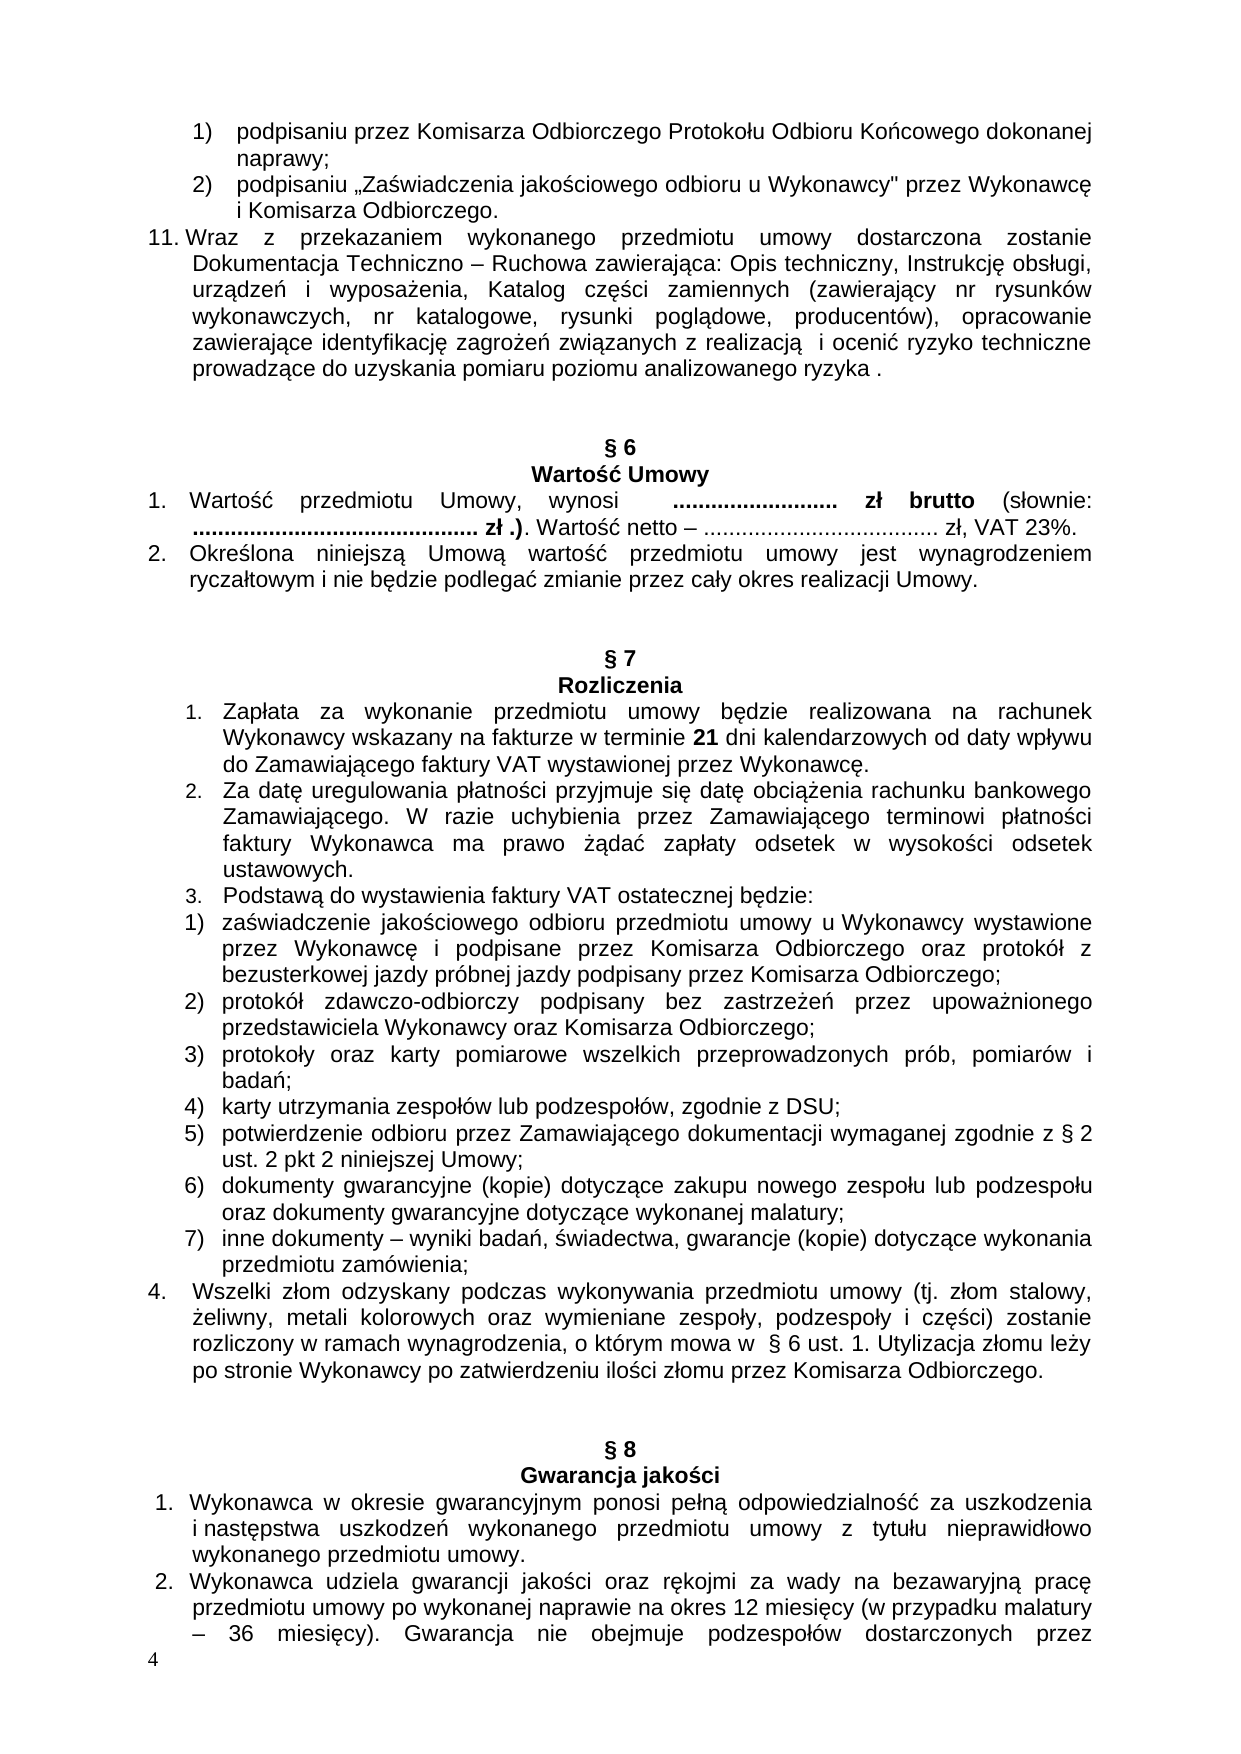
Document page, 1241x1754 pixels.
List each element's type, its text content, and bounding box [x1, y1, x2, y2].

list Wykonawca w okresie gwarancyjnym ponosi pełną odpowiedzialność za uszkodzenia i następstwa uszkodzeń wykonanego przedmiotu umowy z tytułu nieprawidłowo wykonanego przedmiotu umowy. [154, 1488, 1092, 1568]
list Zapłata za wykonanie przedmiotu umowy będzie realizowana na rachunek Wykonawcy wskazany na fakturze w terminie 21 dni kalendarzowych od daty wpływu do Zamawiającego faktury VAT wystawionej przez Wykonawcę. [185, 698, 1092, 777]
list Określona niniejszą Umową wartość przedmiotu umowy jest wynagrodzeniem ryczałtowym i nie będzie podlegać zmianie przez cały okres realizacji Umowy. [148, 540, 1092, 592]
list Wartość przedmiotu Umowy, wynosi .......................... zł brutto (słownie: ............................................. zł .). Wartość netto – ..................................... zł, VAT 23%. [148, 487, 1092, 540]
list podpisaniu przez Komisarza Odbiorczego Protokołu Odbioru Końcowego dokonanej naprawy; [192, 118, 1092, 171]
list zaświadczenie jakościowego odbioru przedmiotu umowy u Wykonawcy wystawione przez Wykonawcę i podpisane przez Komisarza Odbiorczego oraz protokół z bezusterkowej jazdy próbnej jazdy podpisany przez Komisarza Odbiorczego; [184, 909, 1092, 988]
list Podstawą do wystawienia faktury VAT ostatecznej będzie: [185, 882, 1092, 909]
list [154, 1568, 1092, 1647]
list inne dokumenty – wyniki badań, świadectwa, gwarancje (kopie) dotyczące wykonania przedmiotu zamówienia; [184, 1225, 1092, 1278]
list podpisaniu „Zaświadczenia jakościowego odbioru u Wykonawcy" przez Wykonawcę i Komisarza Odbiorczego. [192, 171, 1092, 223]
list potwierdzenie odbioru przez Zamawiającego dokumentacji wymaganej zgodnie z § 2 ust. 2 pkt 2 niniejszej Umowy; [184, 1119, 1092, 1172]
subtitle § 6 [148, 434, 1092, 461]
subtitle Gwarancja jakości [148, 1462, 1092, 1488]
list Za datę uregulowania płatności przyjmuje się datę obciążenia rachunku bankowego Zamawiającego. W razie uchybienia przez Zamawiającego terminowi płatności faktury Wykonawca ma prawo żądać zapłaty odsetek w wysokości odsetek ustawowych. [185, 777, 1092, 882]
subtitle § 8 [148, 1436, 1092, 1462]
list Wszelki złom odzyskany podczas wykonywania przedmiotu umowy (tj. złom stalowy, żeliwny, metali kolorowych oraz wymieniane zespoły, podzespoły i części) zostanie rozliczony w ramach wynagrodzenia, o którym mowa w § 6 ust. 1. Utylizacja złomu leży po stronie Wykonawcy po zatwierdzeniu ilości złomu przez Komisarza Odbiorczego. [148, 1278, 1092, 1383]
list dokumenty gwarancyjne (kopie) dotyczące zakupu nowego zespołu lub podzespołu oraz dokumenty gwarancyjne dotyczące wykonanej malatury; [184, 1172, 1092, 1225]
list protokół zdawczo-odbiorczy podpisany bez zastrzeżeń przez upoważnionego przedstawiciela Wykonawcy oraz Komisarza Odbiorczego; [184, 988, 1092, 1041]
subtitle Wartość Umowy [148, 461, 1092, 487]
list protokoły oraz karty pomiarowe wszelkich przeprowadzonych prób, pomiarów i badań; [184, 1041, 1092, 1093]
list karty utrzymania zespołów lub podzespołów, zgodnie z DSU; [184, 1093, 1092, 1119]
list Wraz z przekazaniem wykonanego przedmiotu umowy dostarczona zostanie Dokumentacja Techniczno – Ruchowa zawierająca: Opis techniczny, Instrukcję obsługi, urządzeń i wyposażenia, Katalog części zamiennych (zawierający nr rysunków wykonawczych, nr katalogowe, rysunki poglądowe, producentów), opracowanie zawierające identyfikację zagrożeń związanych z realizacją i ocenić ryzyko techniczne prowadzące do uzyskania pomiaru poziomu analizowanego ryzyka . [148, 223, 1092, 382]
subtitle § 7 [148, 645, 1092, 672]
subtitle Rozliczenia [148, 672, 1092, 698]
